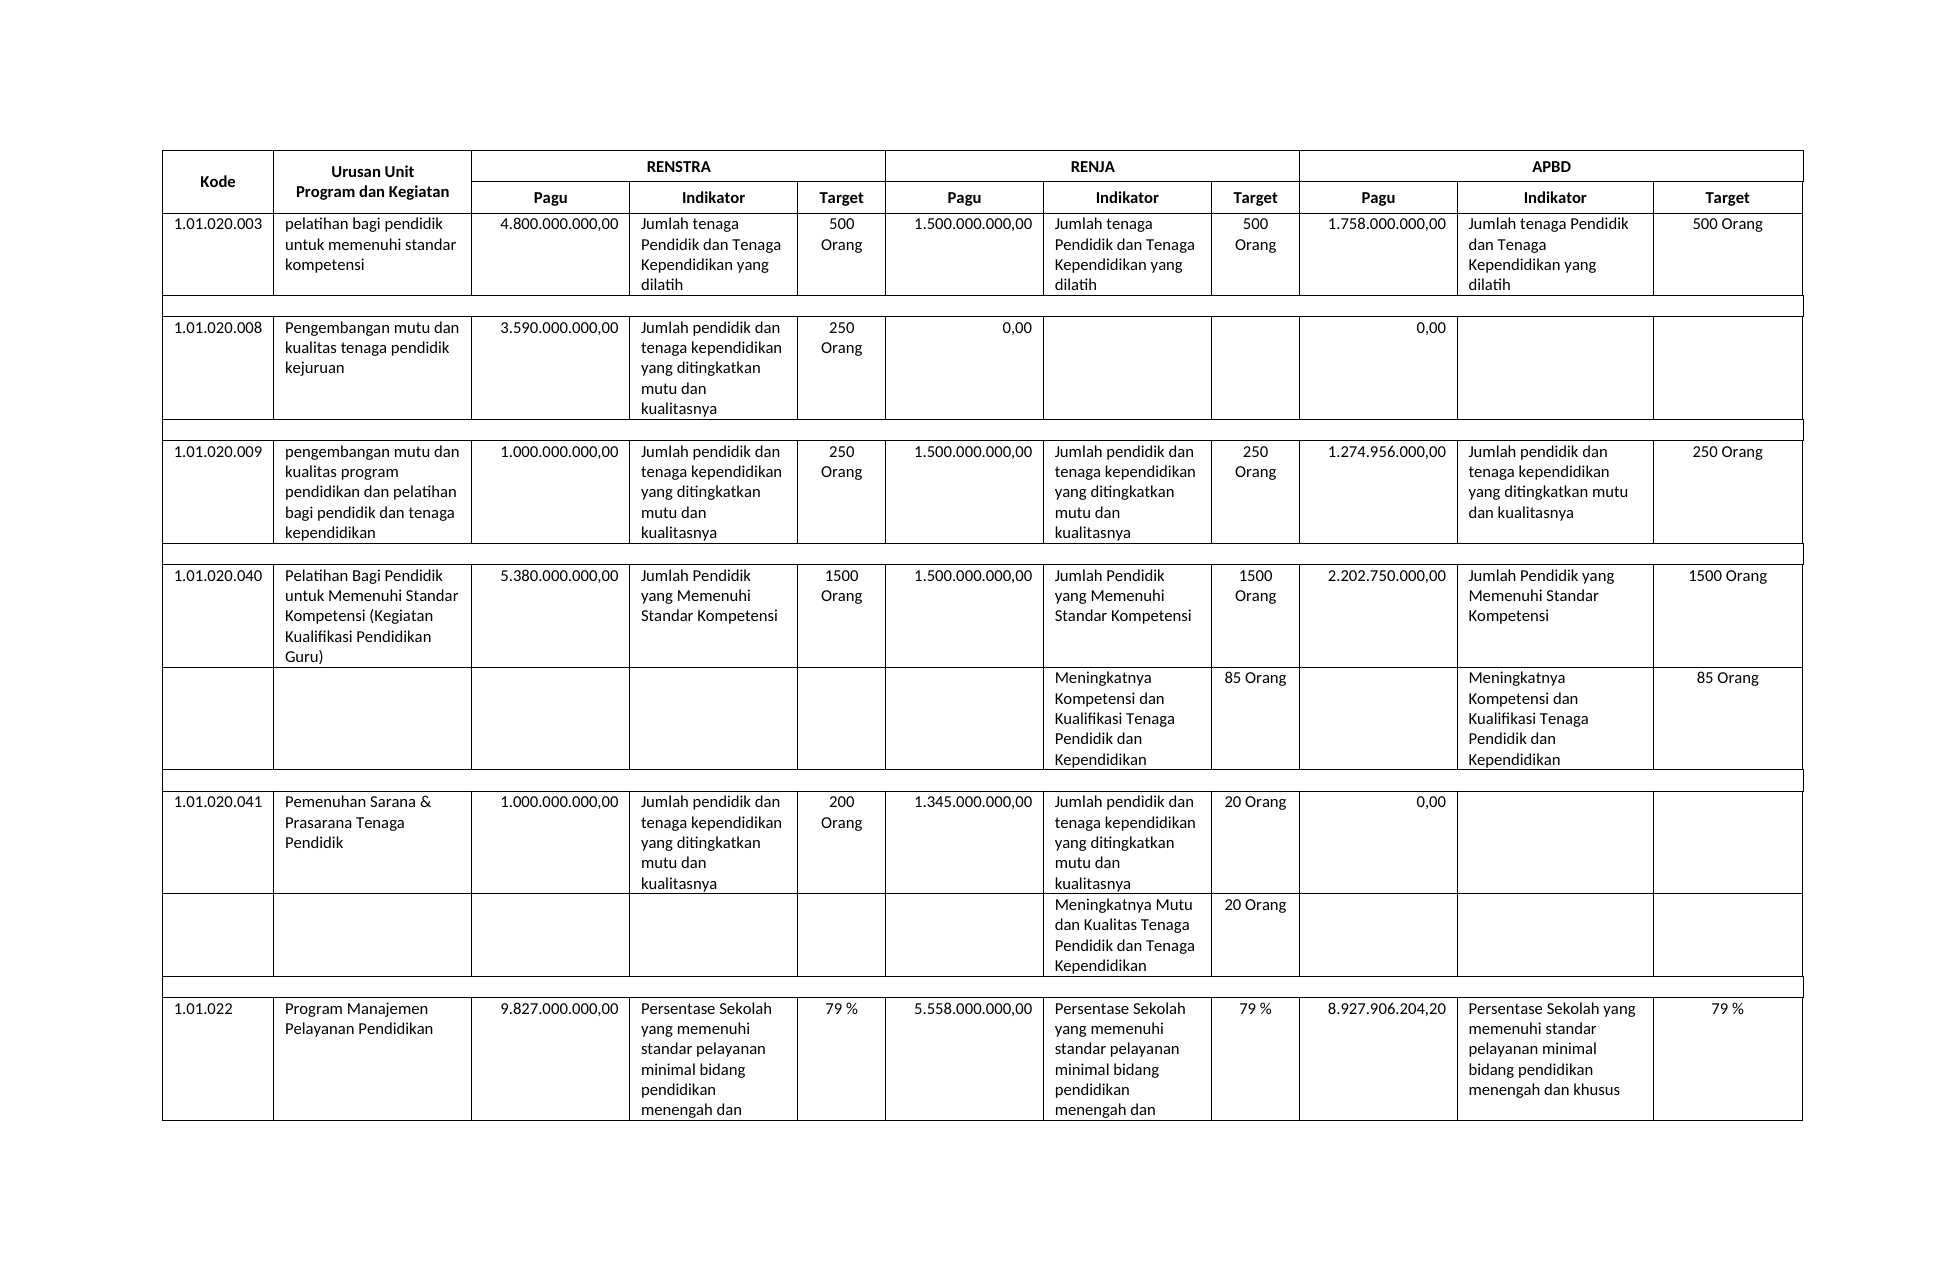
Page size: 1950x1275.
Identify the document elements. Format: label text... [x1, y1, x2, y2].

table_cell 200 Orang [798, 792, 885, 893]
table_cell [163, 770, 1803, 791]
table_cell 1.01.020.008 [163, 317, 273, 419]
table_cell 1.758.000.000,00 [1300, 214, 1457, 295]
table_cell [1044, 317, 1211, 419]
table_cell Jumlah pendidik dan tenaga kependidikan yang ditingkatkan mutu dan kualitasnya [630, 792, 797, 893]
table_cell Program Manajemen Pelayanan Pendidikan [274, 998, 471, 1120]
table_cell 250 Orang [798, 317, 885, 419]
table_cell Jumlah pendidik dan tenaga kependidikan yang ditingkatkan mutu dan kualitasnya [1458, 441, 1653, 543]
table_cell 1.345.000.000,00 [886, 792, 1043, 893]
table_cell 1.01.020.009 [163, 441, 273, 543]
table_cell Target [1212, 182, 1299, 212]
table_cell 1.000.000.000,00 [472, 792, 629, 893]
table_cell Pelatihan Bagi Pendidik untuk Memenuhi Standar Kompetensi (Kegiatan Kualifikasi Pendidikan Guru) [274, 565, 471, 667]
table_cell 1.500.000.000,00 [886, 565, 1043, 667]
table_cell [1654, 317, 1802, 419]
table_cell Pagu [1300, 182, 1457, 212]
table_cell 85 Orang [1654, 668, 1802, 769]
table_cell [1212, 317, 1299, 419]
table_cell [1458, 317, 1653, 419]
table_cell Pengembangan mutu dan kualitas tenaga pendidik kejuruan [274, 317, 471, 419]
table_cell [1654, 894, 1802, 976]
table_cell 1500 Orang [798, 565, 885, 667]
table_cell [1300, 894, 1457, 976]
table_cell 8.927.906.204,20 [1300, 998, 1457, 1120]
table_cell Jumlah Pendidik yang Memenuhi Standar Kompetensi [1044, 565, 1211, 667]
table_cell 5.558.000.000,00 [886, 998, 1043, 1120]
table_cell 250 Orang [798, 441, 885, 543]
table_cell Indikator [1044, 182, 1211, 212]
table_cell [886, 668, 1043, 769]
table_cell Jumlah tenaga Pendidik dan Tenaga Kependidikan yang dilatih [1458, 214, 1653, 295]
table_cell 1.01.020.003 [163, 214, 273, 295]
table_cell [163, 894, 273, 976]
table_cell 1.01.020.040 [163, 565, 273, 667]
table_cell [1654, 792, 1802, 893]
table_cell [1044, 998, 1211, 1120]
table_cell [1458, 894, 1653, 976]
table_cell pengembangan mutu dan kualitas program pendidikan dan pelatihan bagi pendidik dan tenaga kependidikan [274, 441, 471, 543]
table_header RENJA [886, 151, 1299, 181]
table_cell 3.590.000.000,00 [472, 317, 629, 419]
table_cell 85 Orang [1212, 668, 1299, 769]
table_cell 79 % [1212, 998, 1299, 1120]
table_cell [163, 296, 1803, 316]
table_cell Meningkatnya Kompetensi dan Kualifikasi Tenaga Pendidik dan Kependidikan [1458, 668, 1653, 769]
table_cell [798, 894, 885, 976]
table_cell pelatihan bagi pendidik untuk memenuhi standar kompetensi [274, 214, 471, 295]
table_cell Jumlah tenaga Pendidik dan Tenaga Kependidikan yang dilatih [1044, 214, 1211, 295]
table_cell Jumlah pendidik dan tenaga kependidikan yang ditingkatkan mutu dan kualitasnya [1044, 792, 1211, 893]
table_cell 4.800.000.000,00 [472, 214, 629, 295]
table_cell 20 Orang [1212, 792, 1299, 893]
table_cell 1.01.022 [163, 998, 273, 1120]
table_cell 500 Orang [1212, 214, 1299, 295]
table_cell 1.500.000.000,00 [886, 441, 1043, 543]
table_cell [472, 668, 629, 769]
table_header RENSTRA [472, 151, 885, 181]
table_cell [1458, 792, 1653, 893]
table_cell 500 Orang [1654, 214, 1802, 295]
table_cell Pagu [886, 182, 1043, 212]
table_header APBD [1300, 151, 1803, 181]
table_cell 2.202.750.000,00 [1300, 565, 1457, 667]
table_cell Jumlah Pendidik yang Memenuhi Standar Kompetensi [630, 565, 797, 667]
table_cell 20 Orang [1212, 894, 1299, 976]
table_cell Target [1654, 182, 1802, 212]
table_cell 500 Orang [798, 214, 885, 295]
table_cell 79 % [1654, 998, 1802, 1120]
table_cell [1458, 998, 1653, 1120]
table_cell [798, 668, 885, 769]
table_header Urusan Unit Program dan Kegiatan [274, 151, 471, 212]
table_cell [630, 894, 797, 976]
table_cell 0,00 [886, 317, 1043, 419]
table_cell 250 Orang [1212, 441, 1299, 543]
table_cell 1.000.000.000,00 [472, 441, 629, 543]
table_cell [472, 894, 629, 976]
table_cell [163, 544, 1803, 564]
table_cell [1300, 668, 1457, 769]
table_cell 1.01.020.041 [163, 792, 273, 893]
table_cell 1.500.000.000,00 [886, 214, 1043, 295]
table_cell Pagu [472, 182, 629, 212]
table_cell Pemenuhan Sarana & Prasarana Tenaga Pendidik [274, 792, 471, 893]
table_cell Jumlah pendidik dan tenaga kependidikan yang ditingkatkan mutu dan kualitasnya [630, 317, 797, 419]
table_cell 0,00 [1300, 792, 1457, 893]
table_cell [886, 894, 1043, 976]
table_cell Jumlah pendidik dan tenaga kependidikan yang ditingkatkan mutu dan kualitasnya [630, 441, 797, 543]
table_cell Meningkatnya Kompetensi dan Kualifikasi Tenaga Pendidik dan Kependidikan [1044, 668, 1211, 769]
table_cell 1500 Orang [1212, 565, 1299, 667]
table_cell 250 Orang [1654, 441, 1802, 543]
table_cell Jumlah tenaga Pendidik dan Tenaga Kependidikan yang dilatih [630, 214, 797, 295]
table_cell 5.380.000.000,00 [472, 565, 629, 667]
table_cell [163, 977, 1803, 997]
table_cell 79 % [798, 998, 885, 1120]
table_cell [630, 998, 797, 1120]
table_cell Jumlah pendidik dan tenaga kependidikan yang ditingkatkan mutu dan kualitasnya [1044, 441, 1211, 543]
table_cell [274, 668, 471, 769]
table_cell Jumlah Pendidik yang Memenuhi Standar Kompetensi [1458, 565, 1653, 667]
table_cell [163, 420, 1803, 440]
table_header Kode [163, 151, 273, 212]
table_cell 9.827.000.000,00 [472, 998, 629, 1120]
table_cell 0,00 [1300, 317, 1457, 419]
table_cell 1.274.956.000,00 [1300, 441, 1457, 543]
table_cell [630, 668, 797, 769]
table_cell [163, 668, 273, 769]
table_cell 1500 Orang [1654, 565, 1802, 667]
table_cell Indikator [630, 182, 797, 212]
table_cell Target [798, 182, 885, 212]
table_cell Indikator [1458, 182, 1653, 212]
table_cell [274, 894, 471, 976]
table_cell Meningkatnya Mutu dan Kualitas Tenaga Pendidik dan Tenaga Kependidikan [1044, 894, 1211, 976]
